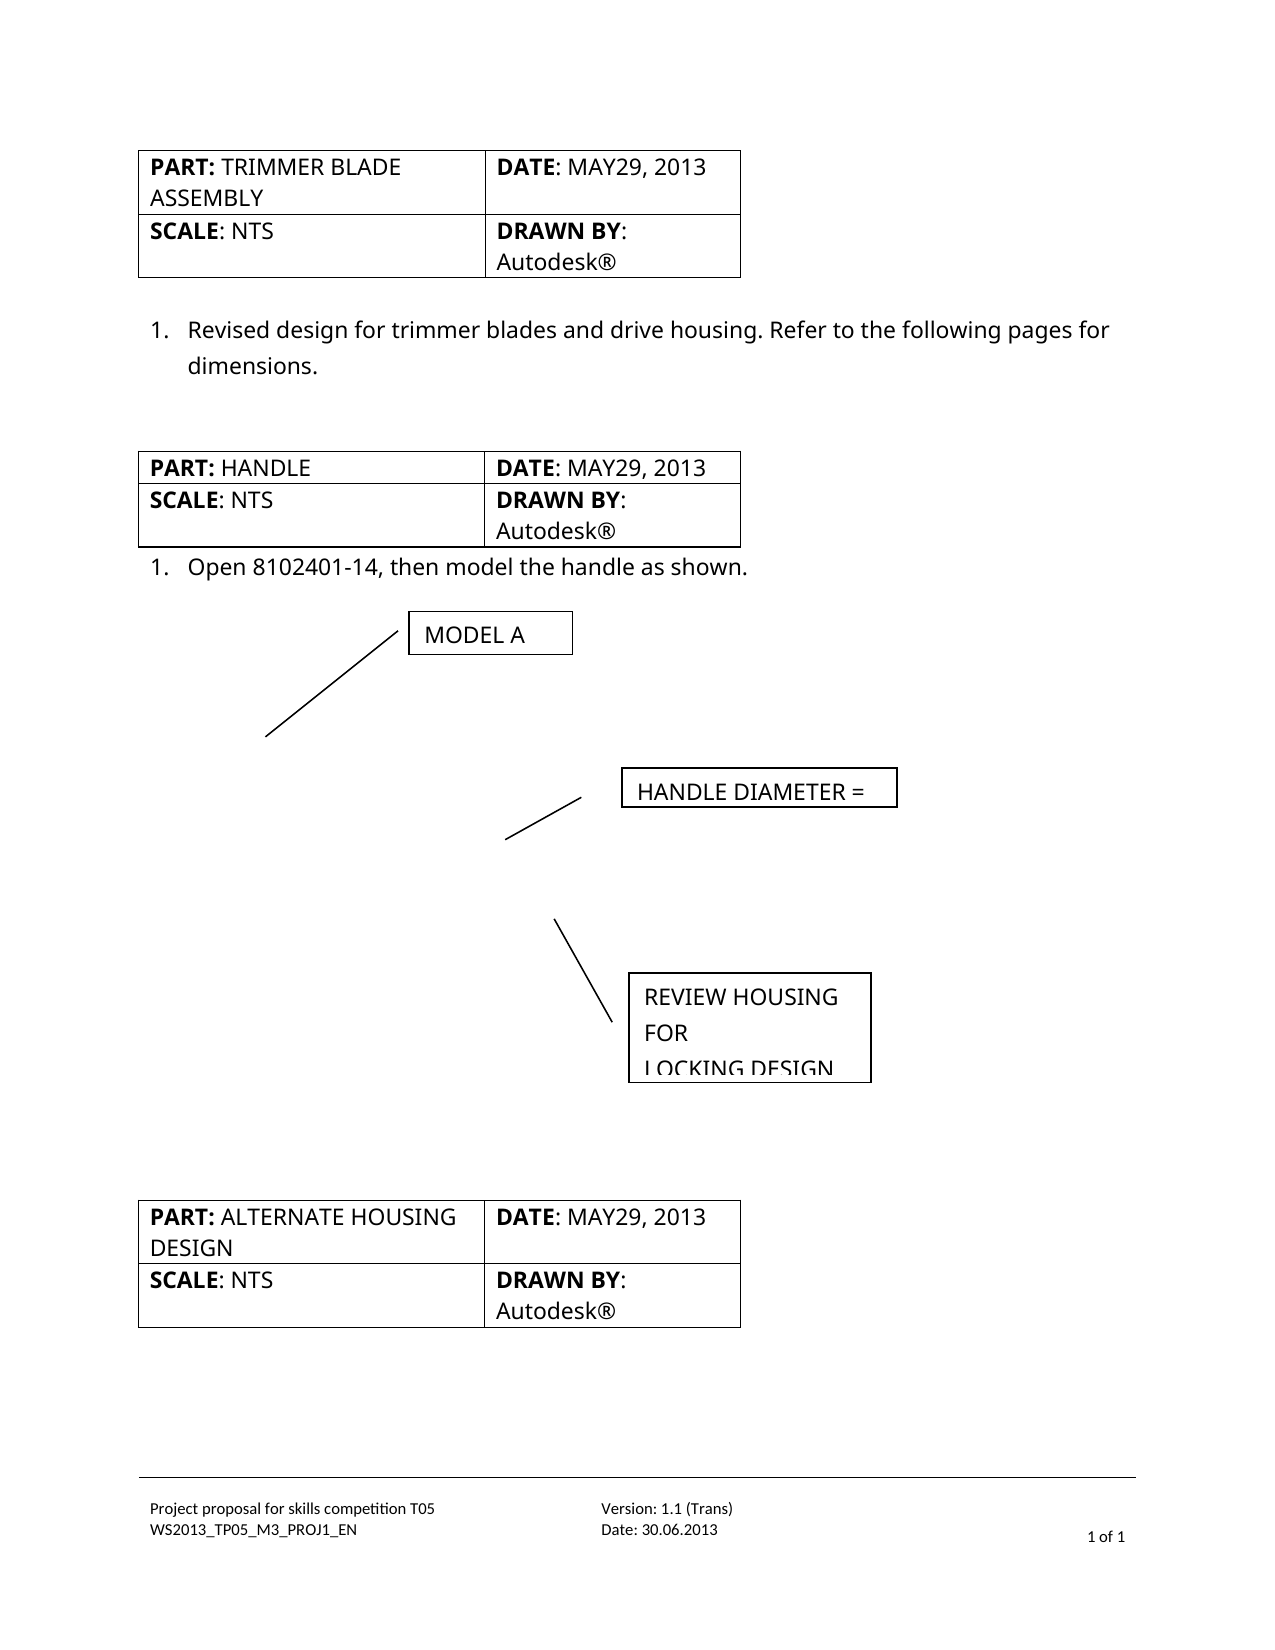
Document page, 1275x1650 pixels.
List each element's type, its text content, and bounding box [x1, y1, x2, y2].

table_cell SCALE: NTS [139, 484, 484, 546]
table_cell SCALE: NTS [139, 215, 485, 277]
table_cell SCALE: NTS [139, 1264, 484, 1327]
list Open 8102401-14, then model the handle as shown. [150, 551, 1125, 582]
table_header DATE: MAY29, 2013 [485, 1201, 740, 1263]
list Revised design for trimmer blades and drive housing. Refer to the following pages for dimensions. [150, 314, 1125, 381]
table_header PART: HANDLE [139, 452, 484, 483]
table_header PART: TRIMMER BLADE ASSEMBLY [139, 151, 485, 213]
table_header DATE: MAY29, 2013 [485, 452, 740, 483]
table_header PART: ALTERNATE HOUSING DESIGN [139, 1201, 484, 1263]
table_cell DRAWN BY: Autodesk® [486, 215, 740, 277]
table_cell DRAWN BY: Autodesk® [485, 1264, 740, 1327]
table_header DATE: MAY29, 2013 [486, 151, 740, 213]
table_cell DRAWN BY: Autodesk® [485, 484, 740, 546]
